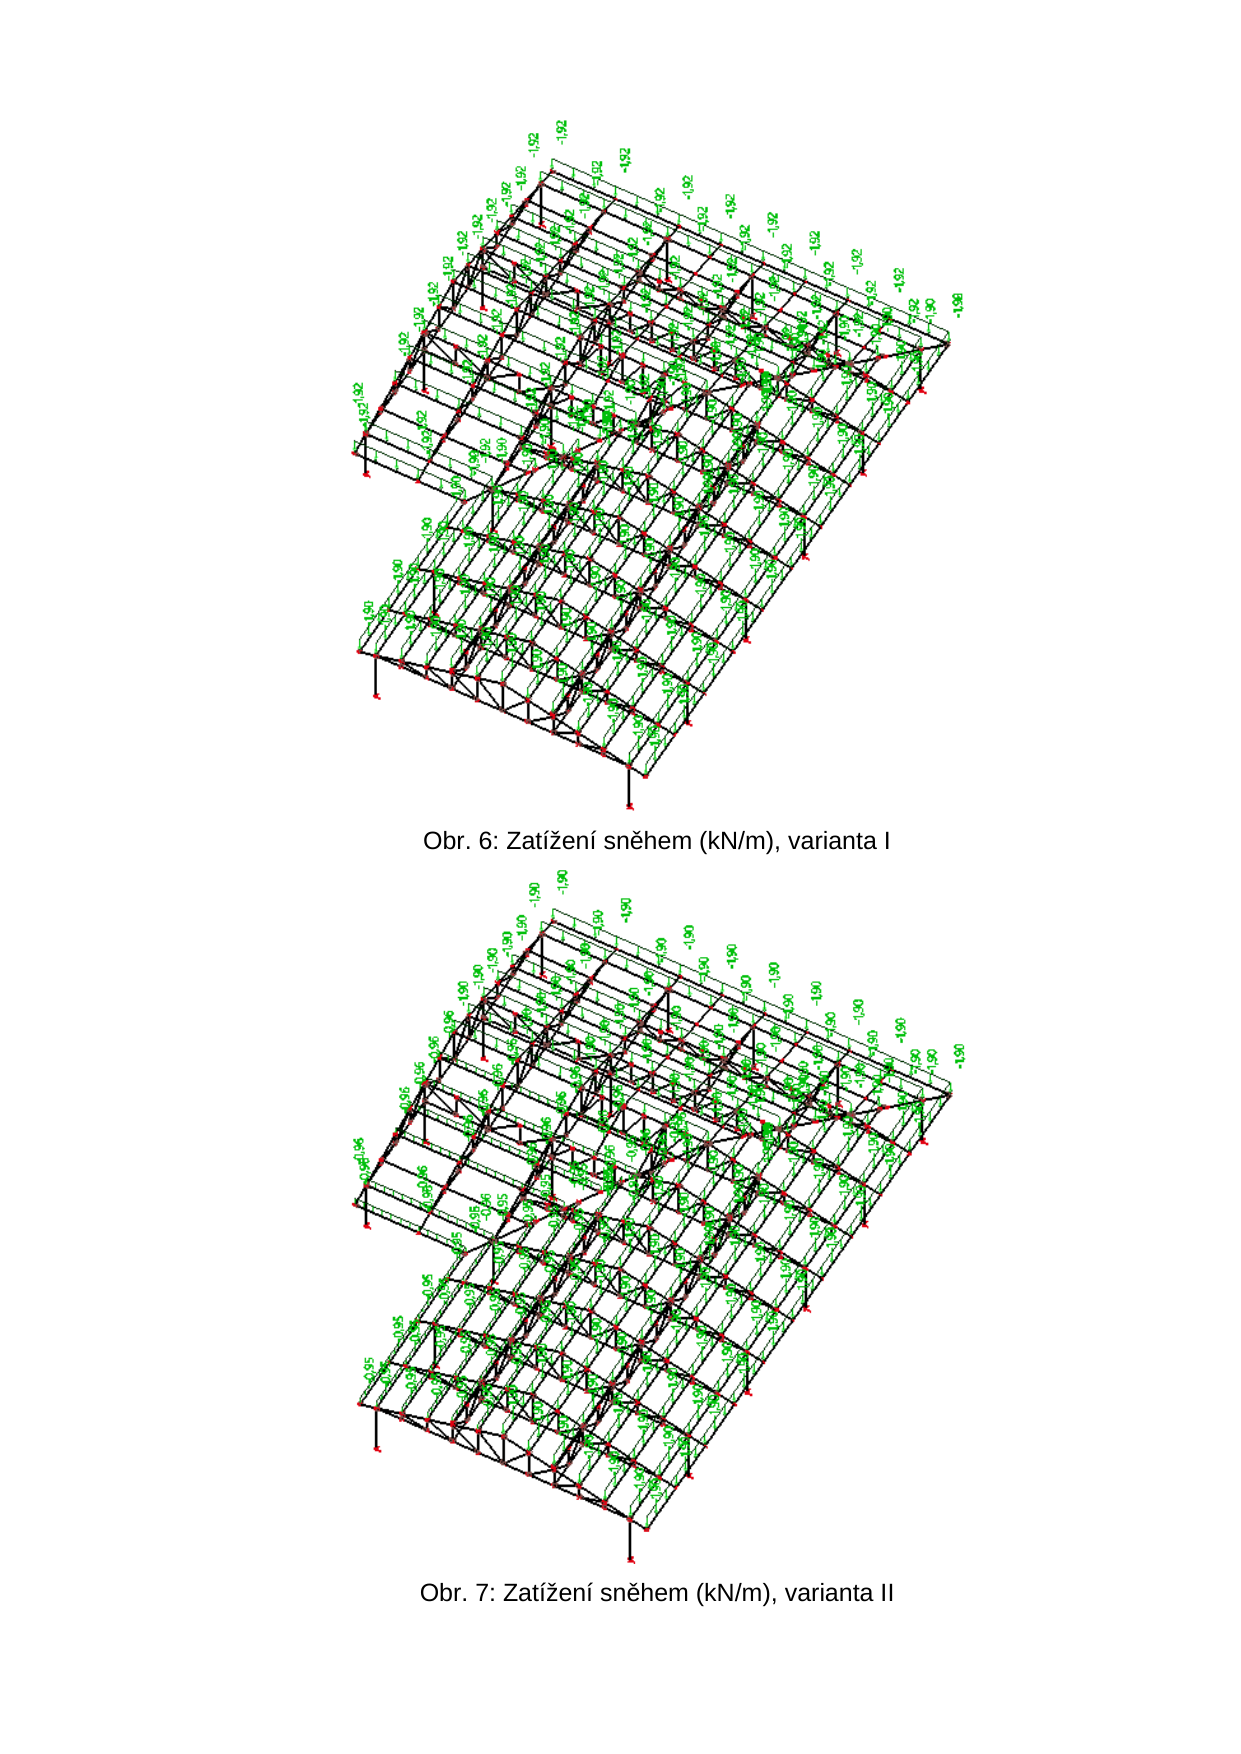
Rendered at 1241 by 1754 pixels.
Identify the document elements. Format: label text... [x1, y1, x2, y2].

picture [347, 869, 968, 1564]
picture [349, 118, 965, 812]
text Obr. 6: Zatížení sněhem (kN/m), varianta I [148, 826, 1092, 855]
text Obr. 7: Zatížení sněhem (kN/m), varianta II [148, 1577, 1092, 1606]
